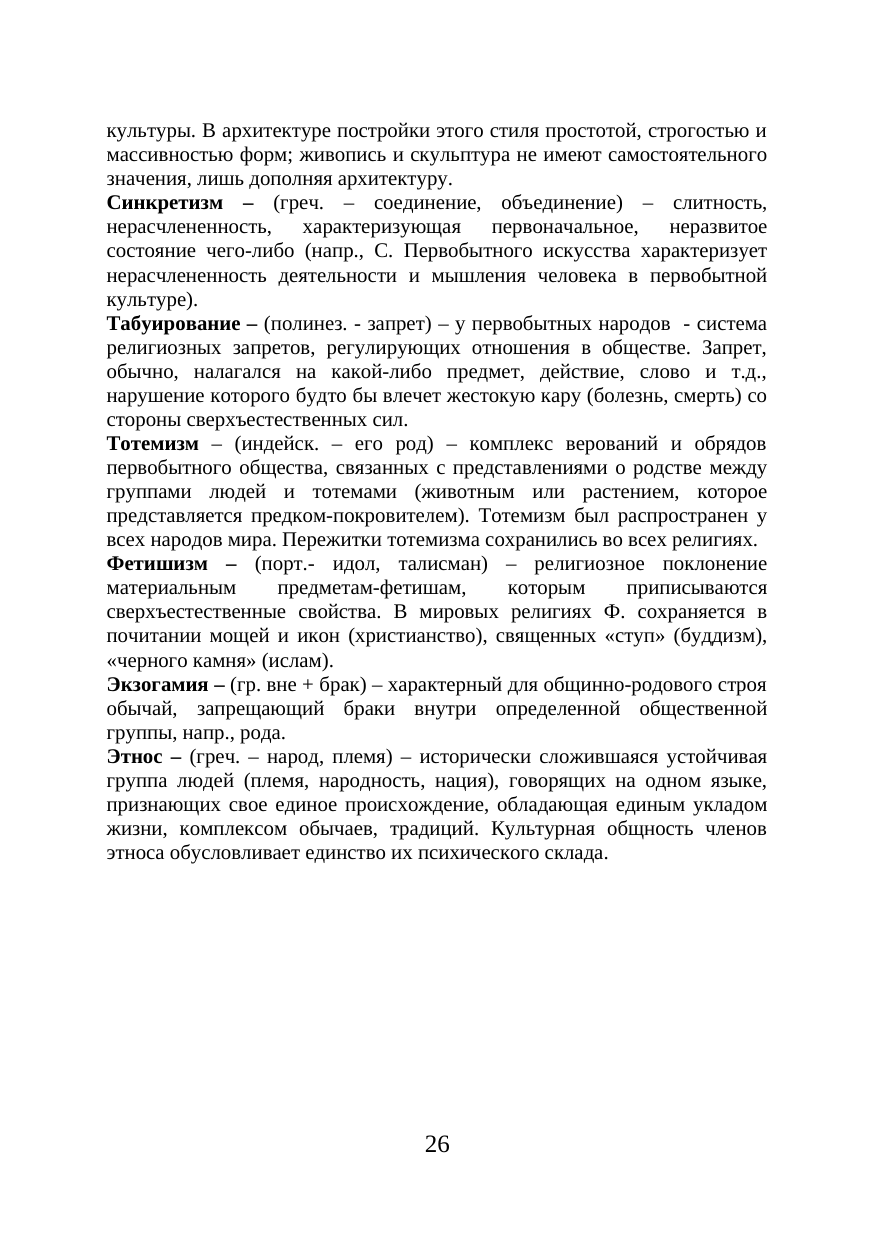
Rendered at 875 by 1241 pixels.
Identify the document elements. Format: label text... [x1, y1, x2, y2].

text Тотемизм – (индейск. – его род) – комплекс верований и обрядов первобытного общества, связанных с представлениями о родстве между группами людей и тотемами (животным или растением, которое представляется предком-покровителем). Тотемизм был распространен у всех народов мира. Пережитки тотемизма сохранились во всех религиях. [106, 431, 768, 551]
text Табуирование – (полинез. - запрет) – у первобытных народов - система религиозных запретов, регулирующих отношения в обществе. Запрет, обычно, налагался на какой-либо предмет, действие, слово и т.д., нарушение которого будто бы влечет жестокую кару (болезнь, смерть) со стороны сверхъестественных сил. [106, 311, 768, 431]
text Экзогамия – (гр. вне + брак) – характерный для общинно-родового строя обычай, запрещающий браки внутри определенной общественной группы, напр., рода. [106, 672, 768, 744]
text Этнос – (греч. – народ, племя) – исторически сложившаяся устойчивая группа людей (племя, народность, нация), говорящих на одном языке, признающих свое единое происхождение, обладающая единым укладом жизни, комплексом обычаев, традиций. Культурная общность членов этноса обусловливает единство их психического склада. [106, 744, 768, 864]
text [106, 118, 768, 190]
text Синкретизм – (греч. – соединение, объединение) – слитность, нерасчлененность, характеризующая первоначальное, неразвитое состояние чего-либо (напр., С. Первобытного искусства характеризует нерасчлененность деятельности и мышления человека в первобытной культуре). [106, 190, 768, 311]
text Фетишизм – (порт.- идол, талисман) – религиозное поклонение материальным предметам-фетишам, которым приписываются сверхъестественные свойства. В мировых религиях Ф. сохраняется в почитании мощей и икон (христианство), священных «ступ» (буддизм), «черного камня» (ислам). [106, 551, 768, 672]
